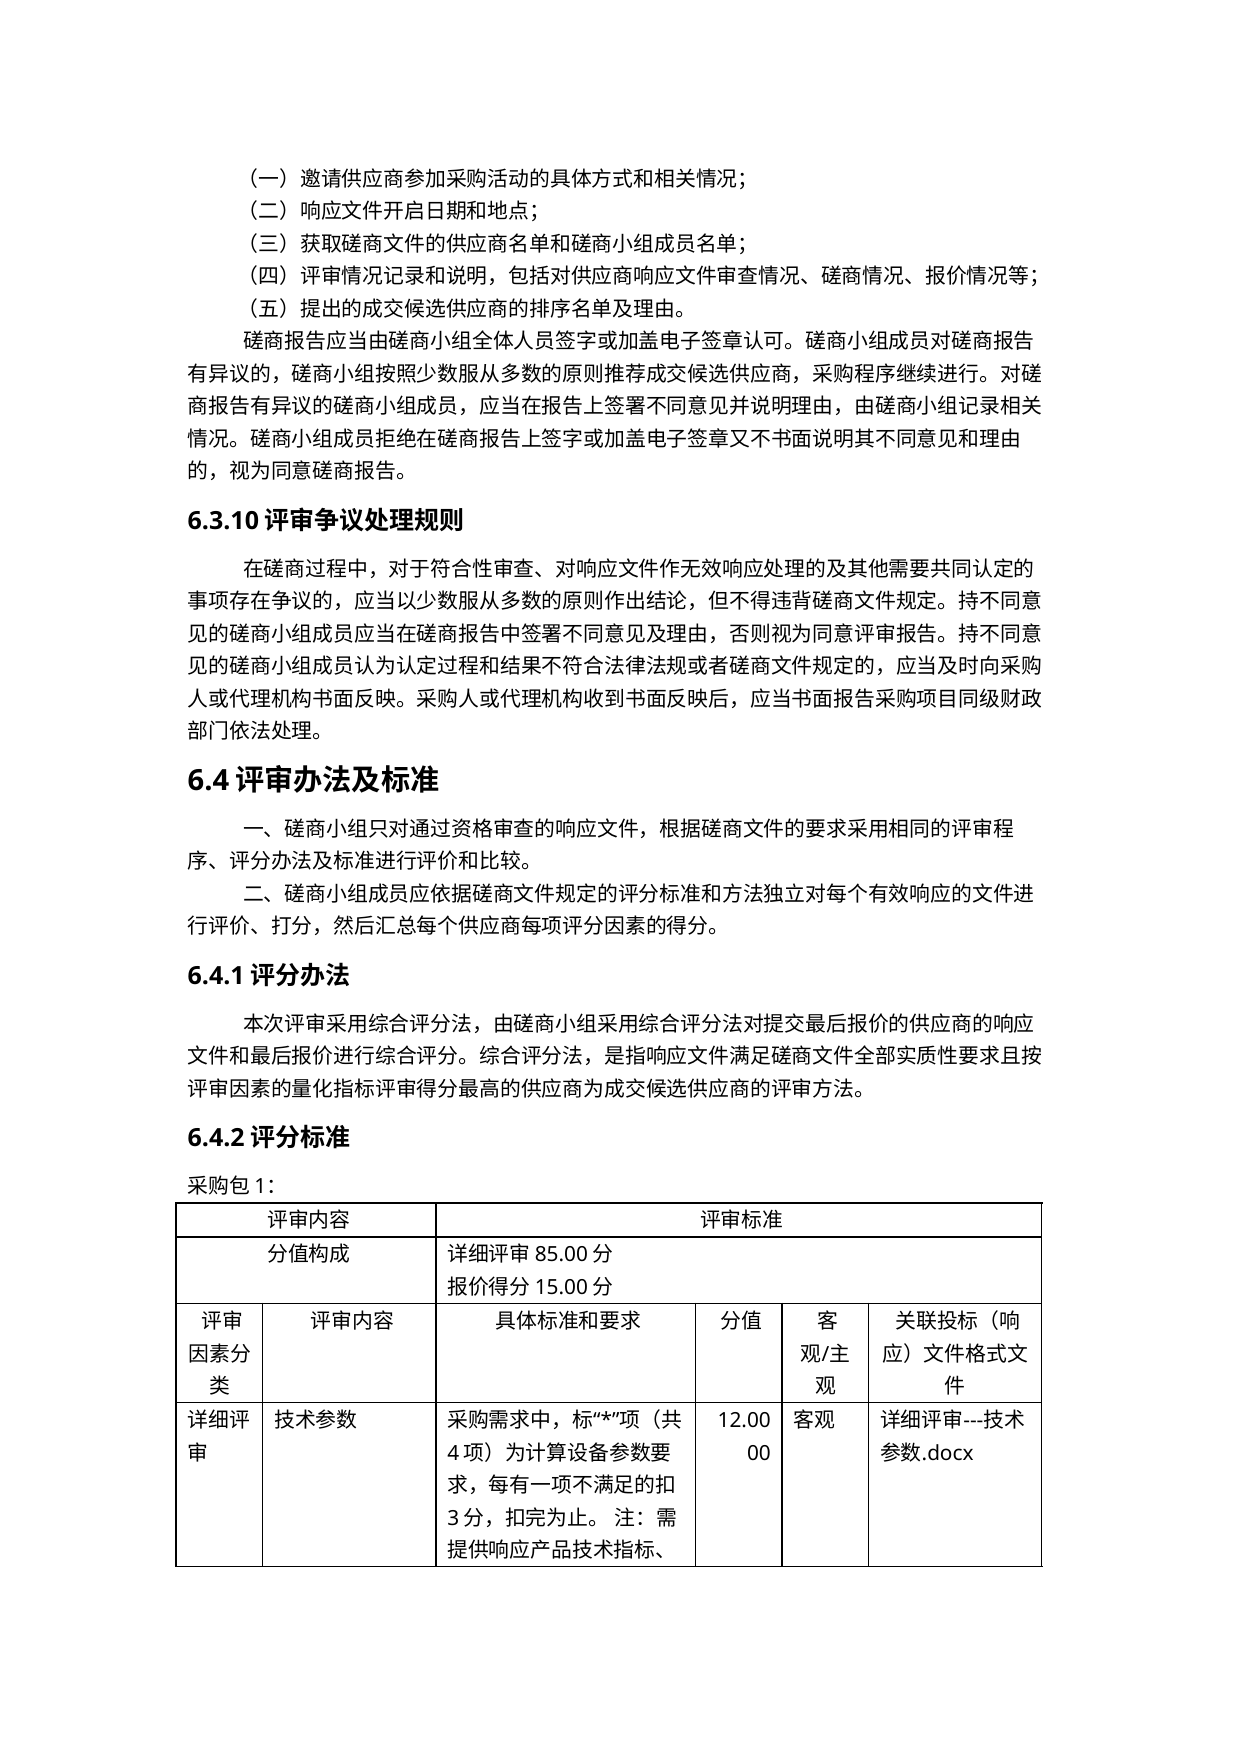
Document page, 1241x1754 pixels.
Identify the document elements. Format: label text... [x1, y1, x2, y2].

text （二）响应文件开启日期和地点； [187, 194, 1053, 227]
table_cell 详细评审85.00分 报价得分15.00分 [437, 1238, 1041, 1303]
text 6.4.1评分办法 [187, 942, 1053, 1007]
text 在磋商过程中，对于符合性审查、对响应文件作无效响应处理的及其他需要共同认定的事项存在争议的，应当以少数服从多数的原则作出结论，但不得违背磋商文件规定。持不同意见的磋商小组成员应当在磋商报告中签署不同意见及理由，否则视为同意评审报告。持不同意见的磋商小组成员认为认定过程和结果不符合法律法规或者磋商文件规定的，应当及时向采购人或代理机构书面反映。采购人或代理机构收到书面反映后，应当书面报告采购项目同级财政部门依法处理。 [187, 552, 1053, 747]
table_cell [437, 1403, 695, 1566]
table_cell 详细评审---技术参数.docx [869, 1403, 1041, 1566]
text 6.3.10评审争议处理规则 [187, 487, 1053, 552]
table_cell 客观/主观 [783, 1304, 868, 1402]
text 6.4.2评分标准 [187, 1104, 1053, 1169]
text （五）提出的成交候选供应商的排序名单及理由。 [187, 292, 1053, 324]
text 6.4评审办法及标准 [187, 747, 1053, 812]
text 采购包1： [187, 1169, 1053, 1202]
table_cell 详细评审 [177, 1403, 262, 1566]
table_cell 分值构成 [177, 1238, 435, 1303]
text 一、磋商小组只对通过资格审查的响应文件，根据磋商文件的要求采用相同的评审程序、评分办法及标准进行评价和比较。 [187, 812, 1053, 877]
text 磋商报告应当由磋商小组全体人员签字或加盖电子签章认可。磋商小组成员对磋商报告有异议的，磋商小组按照少数服从多数的原则推荐成交候选供应商，采购程序继续进行。对磋商报告有异议的磋商小组成员，应当在报告上签署不同意见并说明理由，由磋商小组记录相关情况。磋商小组成员拒绝在磋商报告上签字或加盖电子签章又不书面说明其不同意见和理由的，视为同意磋商报告。 [187, 324, 1053, 487]
text （四）评审情况记录和说明，包括对供应商响应文件审查情况、磋商情况、报价情况等； [187, 259, 1053, 292]
table_cell 技术参数 [263, 1403, 435, 1566]
table_cell 评审因素分类 [177, 1304, 262, 1402]
table_cell 具体标准和要求 [437, 1304, 695, 1402]
table_cell 客观 [783, 1403, 868, 1566]
table_cell 评审内容 [263, 1304, 435, 1402]
table_cell 12.0000 [696, 1403, 781, 1566]
table_cell 分值 [696, 1304, 781, 1402]
table_header 评审标准 [437, 1204, 1041, 1236]
table_cell 关联投标（响应）文件格式文件 [869, 1304, 1041, 1402]
text （一）邀请供应商参加采购活动的具体方式和相关情况； [187, 162, 1053, 194]
text （三）获取磋商文件的供应商名单和磋商小组成员名单； [187, 227, 1053, 259]
text 二、磋商小组成员应依据磋商文件规定的评分标准和方法独立对每个有效响应的文件进行评价、打分，然后汇总每个供应商每项评分因素的得分。 [187, 877, 1053, 942]
text 本次评审采用综合评分法，由磋商小组采用综合评分法对提交最后报价的供应商的响应文件和最后报价进行综合评分。综合评分法，是指响应文件满足磋商文件全部实质性要求且按评审因素的量化指标评审得分最高的供应商为成交候选供应商的评审方法。 [187, 1007, 1053, 1104]
table_header 评审内容 [177, 1204, 435, 1236]
